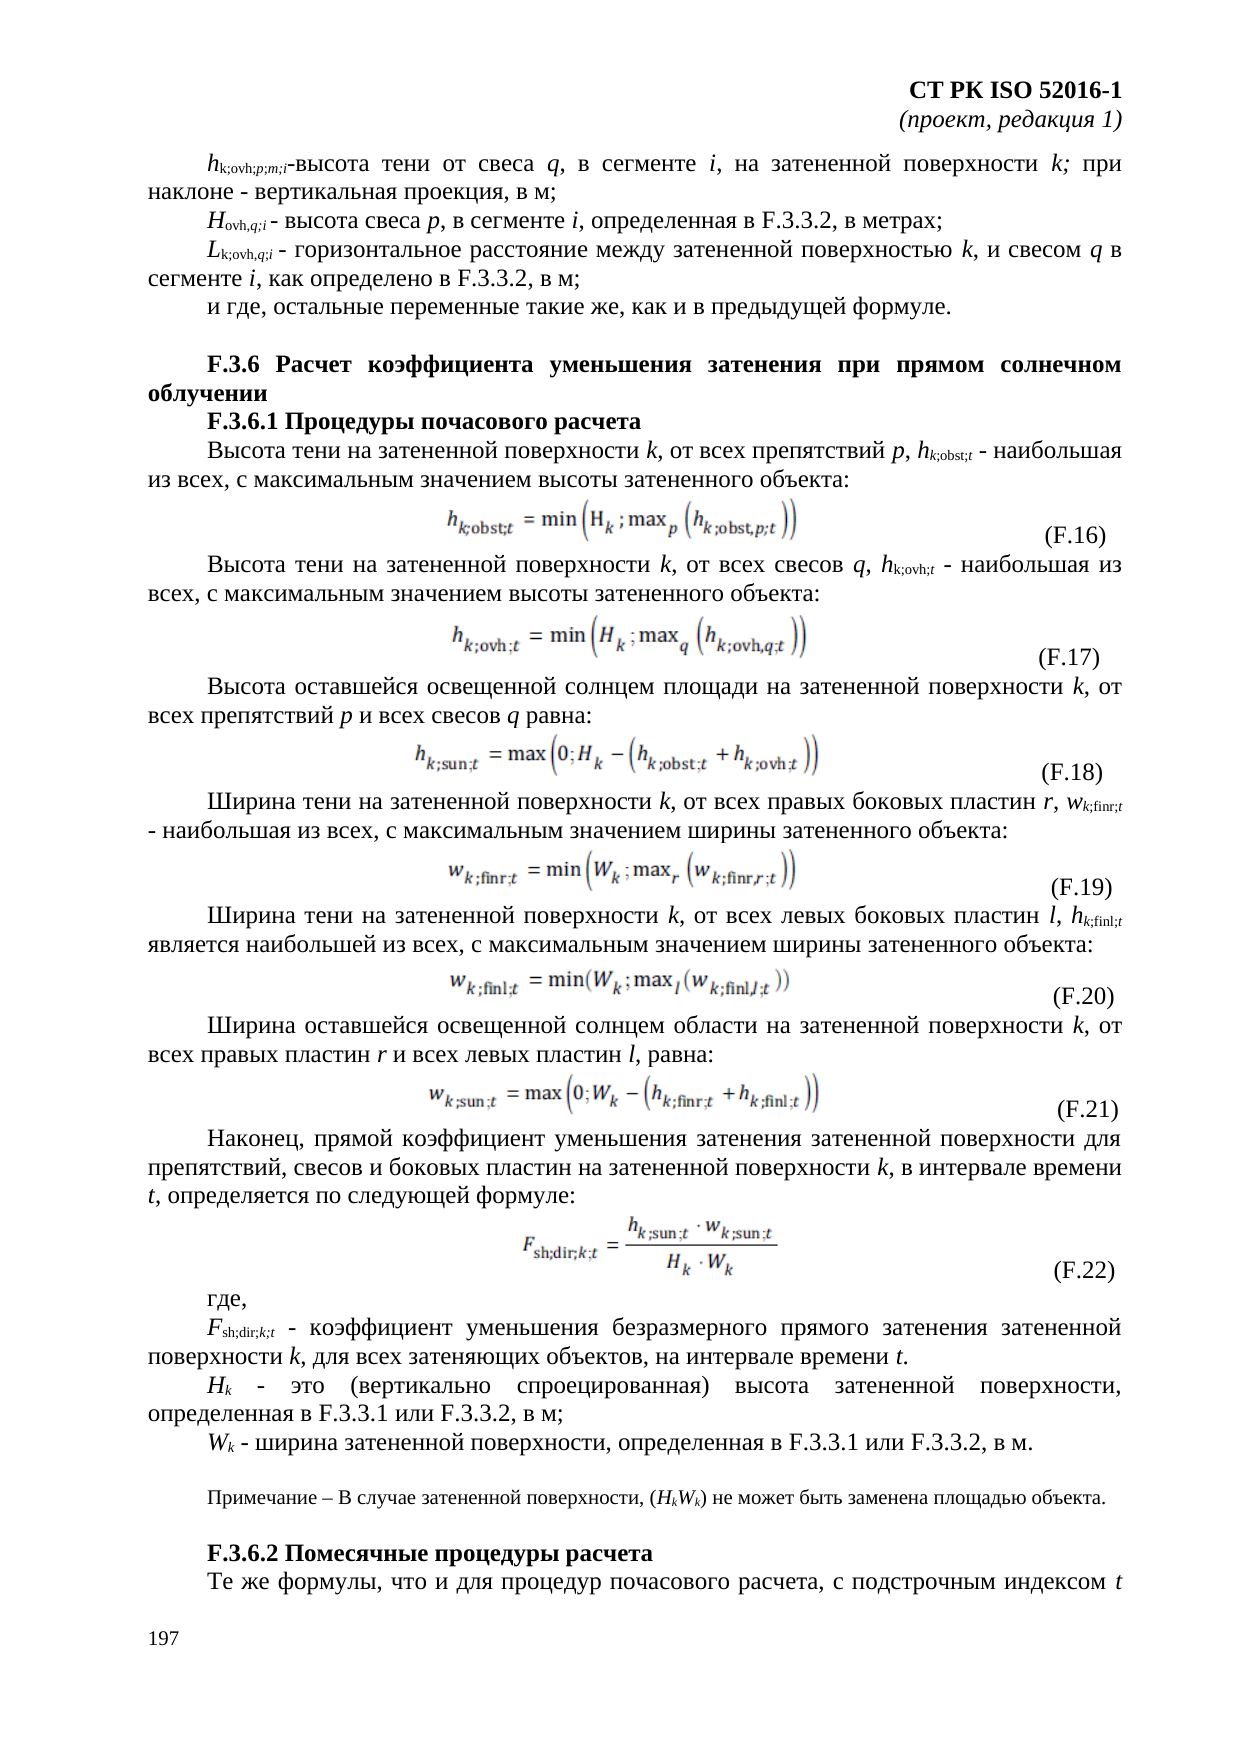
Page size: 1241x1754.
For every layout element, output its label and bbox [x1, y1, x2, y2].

picture [406, 728, 848, 781]
picture [438, 492, 813, 544]
picture [444, 606, 820, 666]
picture [425, 1067, 820, 1118]
picture [519, 1209, 785, 1279]
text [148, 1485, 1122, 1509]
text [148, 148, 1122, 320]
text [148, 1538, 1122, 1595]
picture [438, 843, 801, 895]
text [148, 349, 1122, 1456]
picture [438, 957, 803, 1005]
